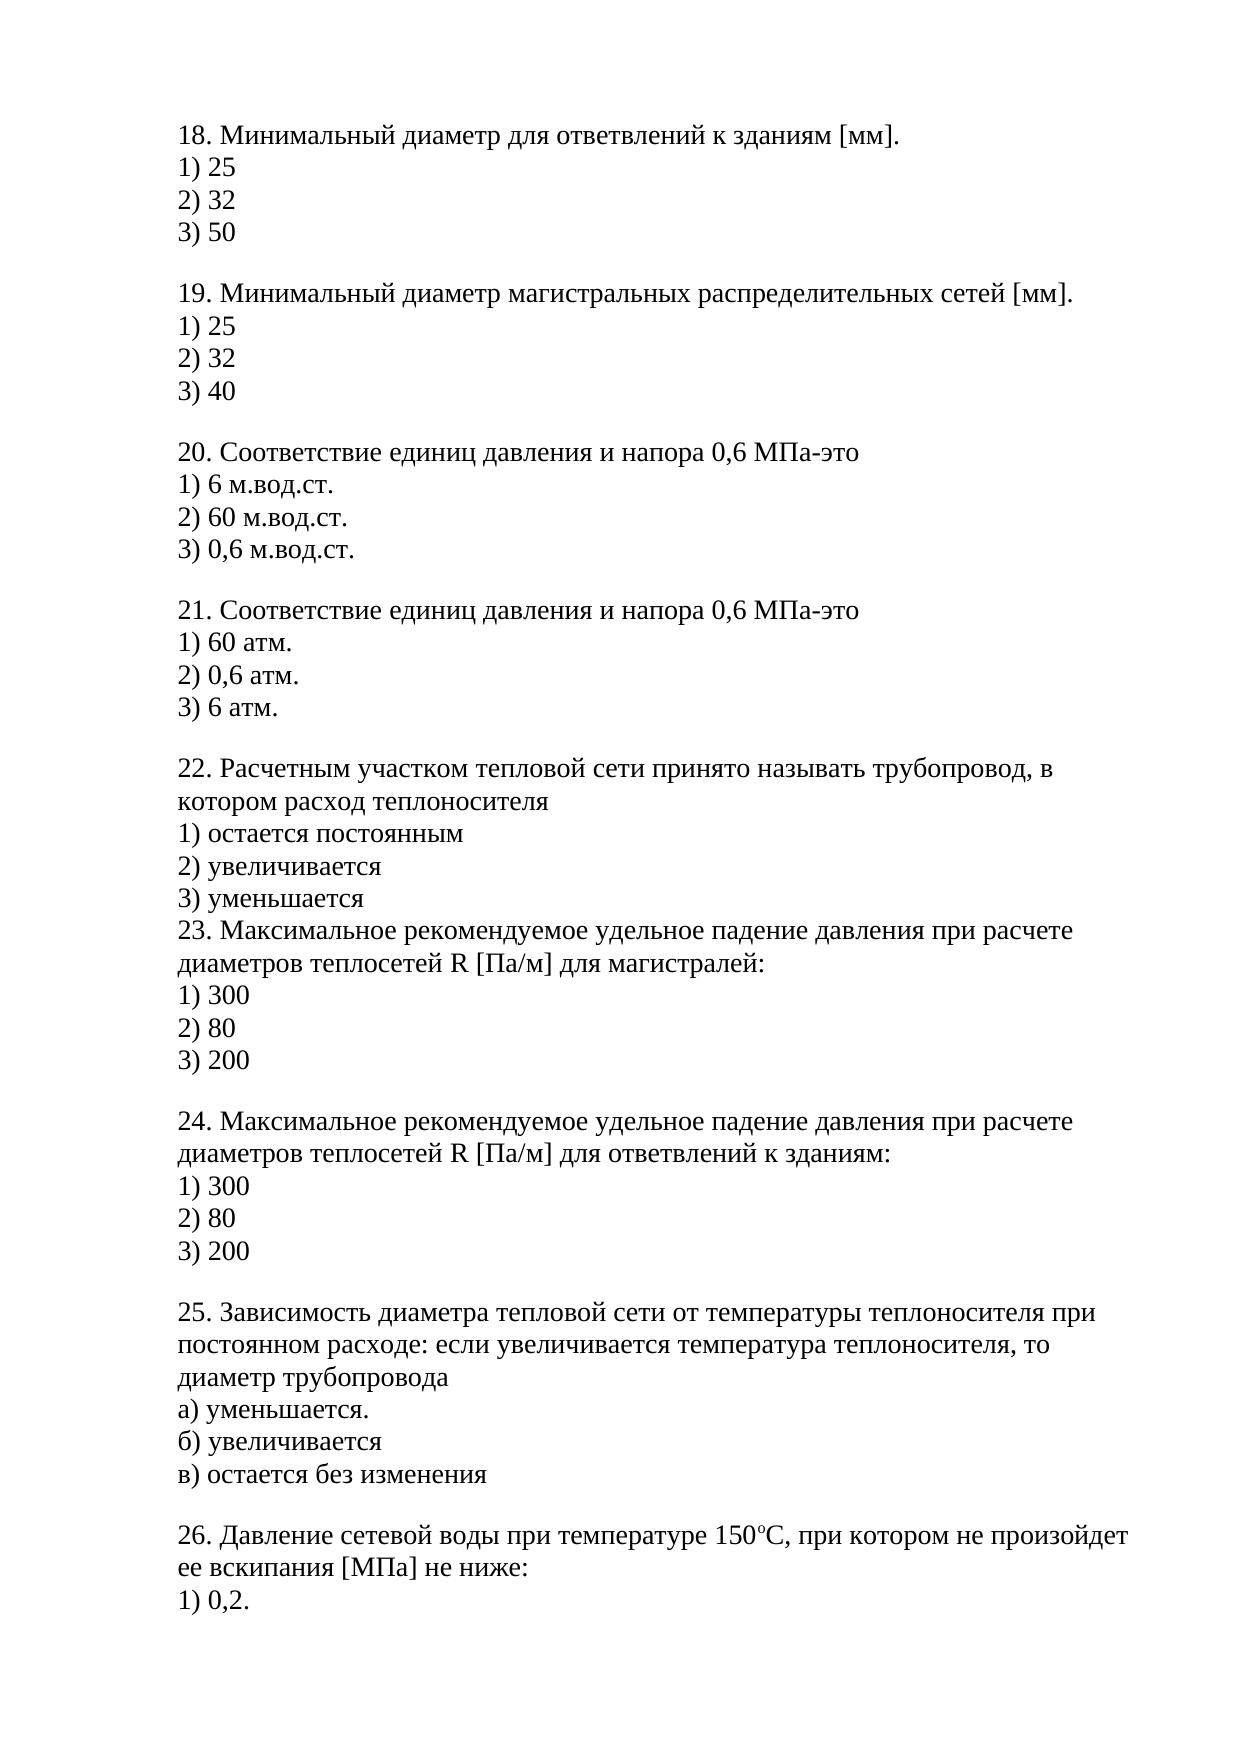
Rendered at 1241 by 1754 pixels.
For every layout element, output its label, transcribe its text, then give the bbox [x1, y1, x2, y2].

text 19. Минимальный диаметр магистральных распределительных сетей [мм]. [177, 276, 1152, 309]
text 22. Расчетным участком тепловой сети принято называть трубопровод, в котором расход теплоносителя [177, 751, 1152, 816]
text 25. Зависимость диаметра тепловой сети от температуры теплоносителя при постоянном расходе: если увеличивается температура теплоносителя, то [177, 1295, 1152, 1360]
text 20. Соответствие единиц давления и напора 0,6 МПа-это [177, 435, 1152, 467]
text 2) 80 [177, 1201, 1152, 1234]
text 24. Максимальное рекомендуемое удельное падение давления при расчете диаметров теплосетей R [Па/м] для ответвлений к зданиям: [177, 1104, 1152, 1169]
text 3) 0,6 м.вод.ст. [177, 532, 1152, 564]
text 1) 6 м.вод.ст. [177, 467, 1152, 499]
text 3) 200 [177, 1043, 1152, 1075]
text 23. Максимальное рекомендуемое удельное падение давления при расчете диаметров теплосетей R [Па/м] для магистралей: [177, 913, 1152, 978]
text 1) 300 [177, 978, 1152, 1011]
text а) уменьшается. [177, 1392, 1152, 1424]
text 3) уменьшается [177, 881, 1152, 913]
text 3) 200 [177, 1234, 1152, 1266]
text б) увеличивается [177, 1424, 1152, 1457]
text 1) остается постоянным [177, 816, 1152, 849]
text 2) 80 [177, 1011, 1152, 1043]
text 3) 40 [177, 374, 1152, 406]
text в) остается без изменения [177, 1457, 1152, 1489]
text 1) 25 [177, 151, 1152, 183]
text 2) 60 м.вод.ст. [177, 499, 1152, 532]
text 2) увеличивается [177, 849, 1152, 881]
text 3) 6 атм. [177, 690, 1152, 723]
text 1) 25 [177, 309, 1152, 341]
text 18. Минимальный диаметр для ответвлений к зданиям [мм]. [177, 118, 1152, 151]
text 2) 32 [177, 341, 1152, 374]
text 1) 0,2. [177, 1583, 1152, 1615]
text 2) 32 [177, 183, 1152, 215]
text 2) 0,6 атм. [177, 658, 1152, 690]
text 21. Соответствие единиц давления и напора 0,6 МПа-это [177, 593, 1152, 626]
text 1) 300 [177, 1169, 1152, 1201]
text 3) 50 [177, 215, 1152, 248]
text диаметр трубопровода [177, 1360, 1152, 1392]
text 1) 60 атм. [177, 626, 1152, 658]
text 26. Давление сетевой воды при температуре 150оС, при котором не произойдет ее вскипания [МПа] не ниже: [177, 1518, 1152, 1583]
